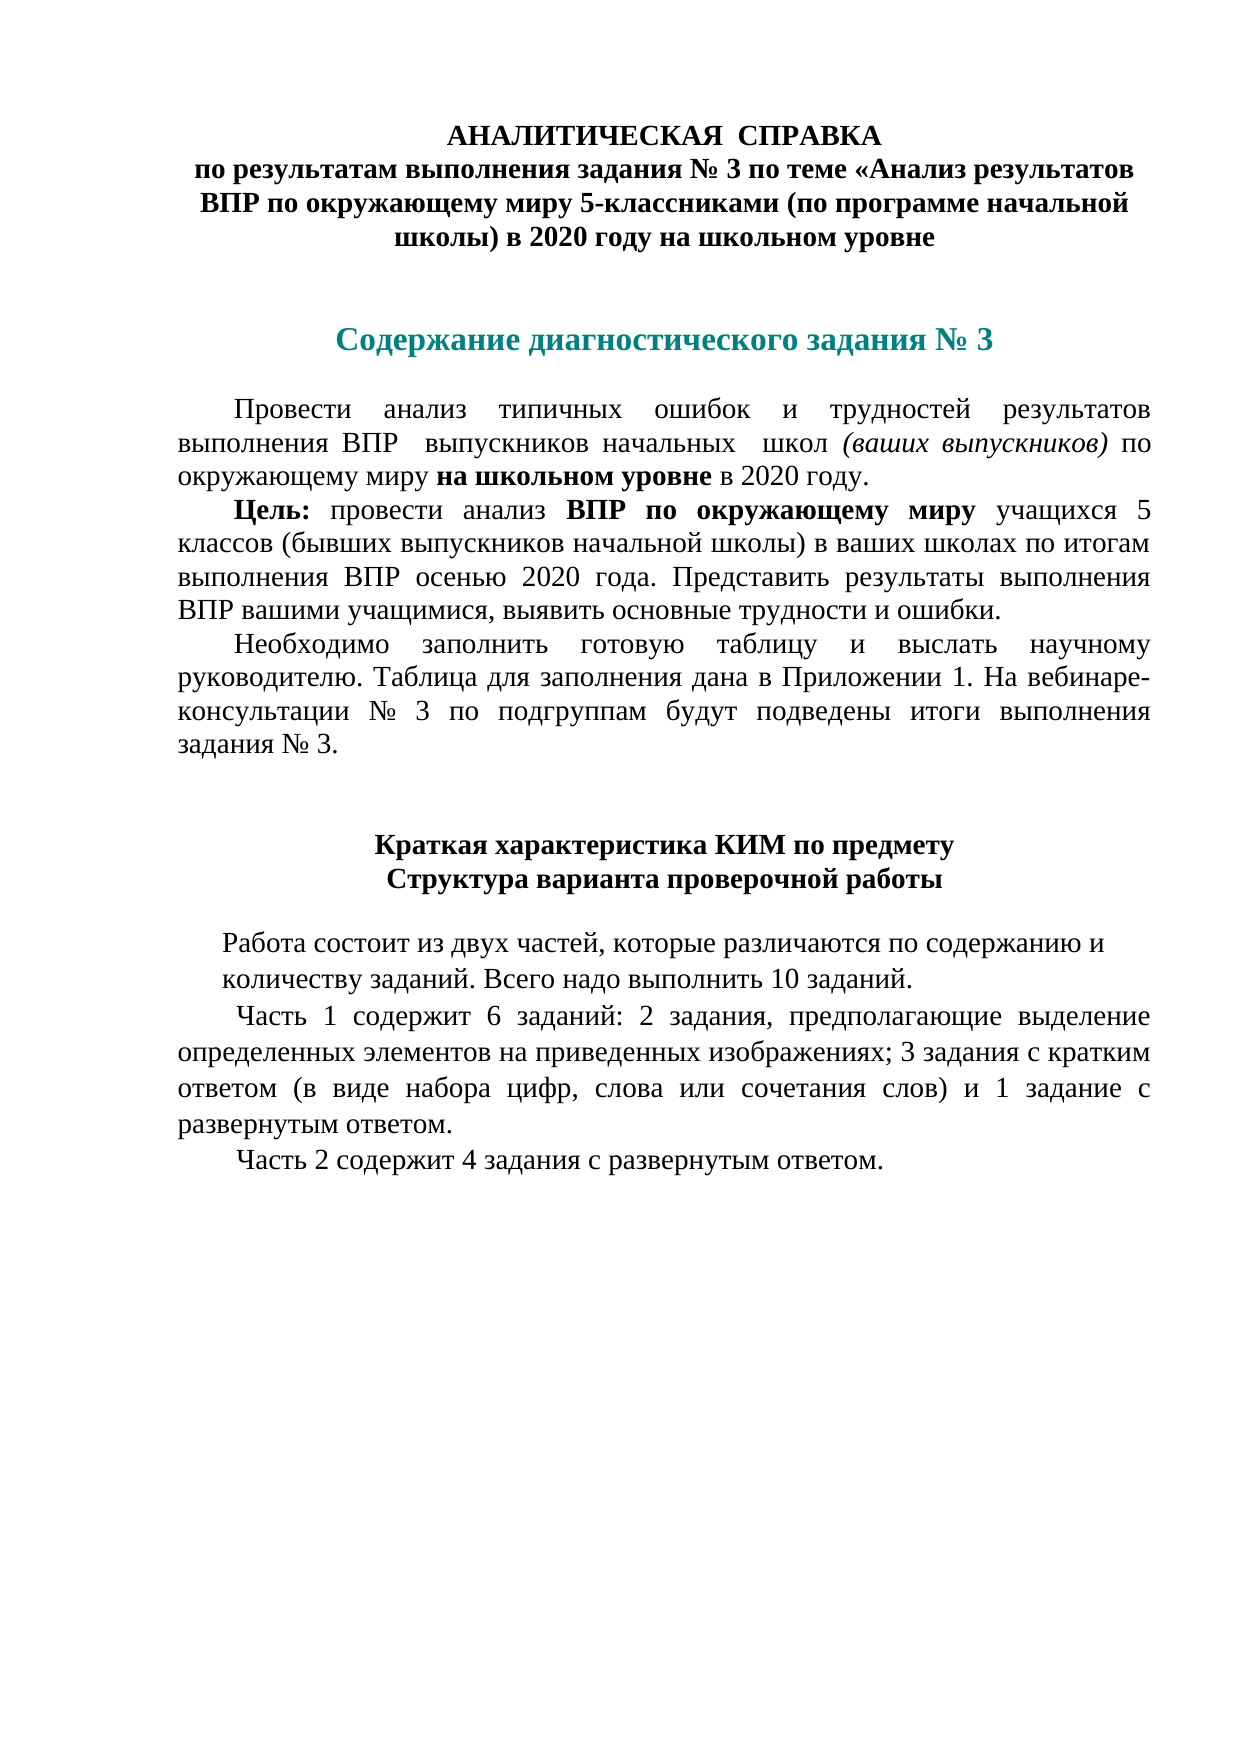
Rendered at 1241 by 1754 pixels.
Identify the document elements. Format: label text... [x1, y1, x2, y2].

text по результатам выполнения задания № 3 по теме «Анализ результатов ВПР по окружающему миру 5-классниками (по программе начальной школы) в 2020 году на школьном уровне [177, 152, 1152, 252]
text Краткая характеристика КИМ по предмету [177, 827, 1152, 861]
text Необходимо заполнить готовую таблицу и выслать научному руководителю. Таблица для заполнения дана в Приложении 1. На вебинаре-консультации № 3 по подгруппам будут подведены итоги выполнения задания № 3. [177, 626, 1152, 760]
text Цель: провести анализ ВПР по окружающему миру учащихся 5 классов (бывших выпускников начальной школы) в ваших школах по итогам выполнения ВПР осенью 2020 года. Представить результаты выполнения ВПР вашими учащимися, выявить основные трудности и ошибки. [177, 492, 1152, 626]
text АНАЛИТИЧЕСКАЯ СПРАВКА [177, 118, 1152, 152]
text Провести анализ типичных ошибок и трудностей результатов выполнения ВПР выпускников начальных школ (ваших выпускников) по окружающему миру на школьном уровне в 2020 году. [177, 391, 1152, 492]
text Работа состоит из двух частей, которые различаются по содержанию и количеству заданий. Всего надо выполнить 10 заданий. [222, 925, 1152, 995]
text Часть 2 содержит 4 задания с развернутым ответом. [177, 1142, 1152, 1176]
text Часть 1 содержит 6 заданий: 2 задания, предполагающие выделение определенных элементов на приведенных изображениях; 3 задания с кратким ответом (в виде набора цифр, слова или сочетания слов) и 1 задание с развернутым ответом. [177, 998, 1152, 1140]
text Содержание диагностического задания № 3 [177, 319, 1152, 358]
subtitle Структура варианта проверочной работы [177, 861, 1152, 894]
